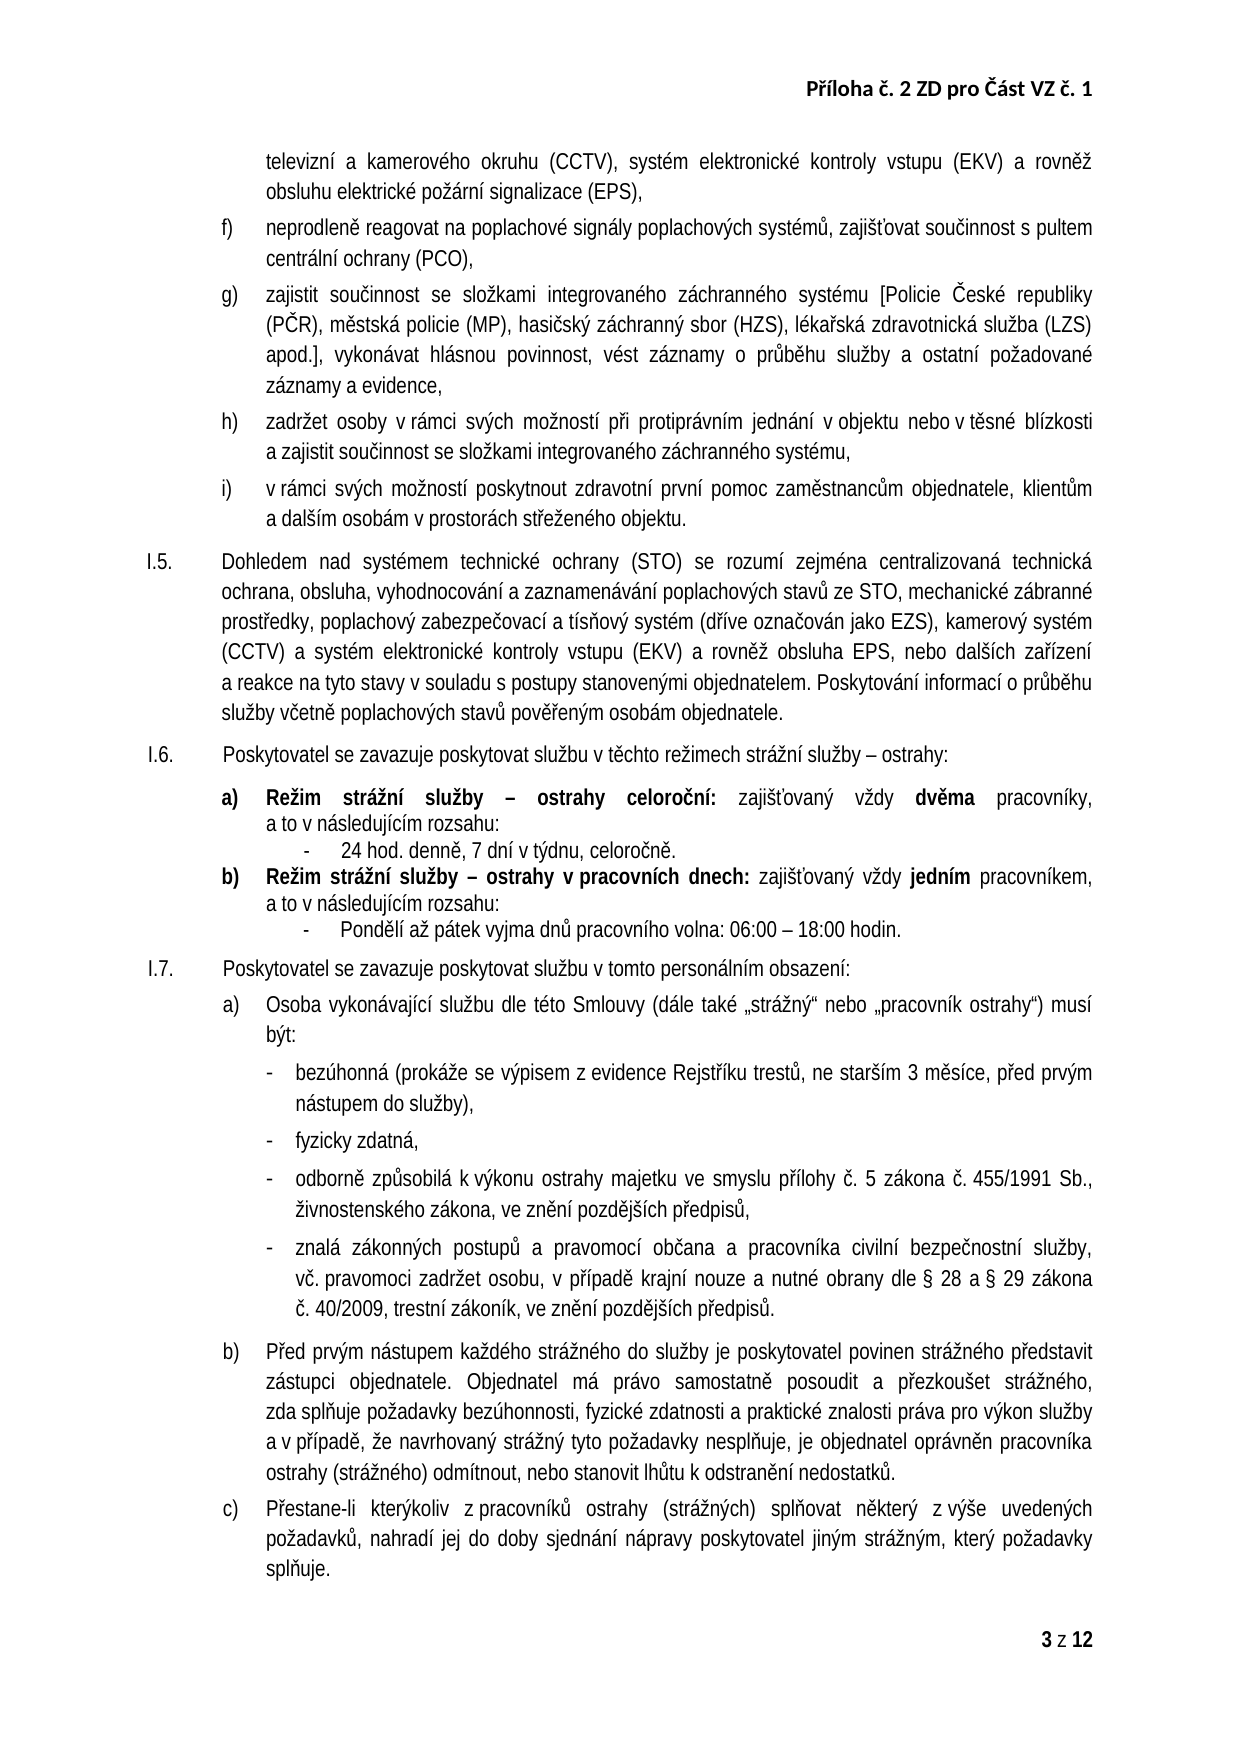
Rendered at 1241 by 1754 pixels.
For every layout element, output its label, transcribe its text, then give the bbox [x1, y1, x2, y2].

list Osoba vykonávající službu dle této Smlouvy (dále také „strážný“ nebo „pracovník ostrahy“) musí být: [223, 991, 1093, 1048]
list Režim strážní služby – ostrahy celoroční: zajišťovaný vždy dvěma pracovníky, a to v následujícím rozsahu: [221, 784, 1093, 837]
list zadržet osoby v rámci svých možností při protiprávním jednání v objektu nebo v těsné blízkosti a zajistit součinnost se složkami integrovaného záchranného systému, [221, 408, 1093, 464]
list Režim strážní služby – ostrahy v pracovních dnech: zajišťovaný vždy jedním pracovníkem, a to v následujícím rozsahu: [221, 863, 1093, 916]
list neprodleně reagovat na poplachové signály poplachových systémů, zajišťovat součinnost s pultem centrální ochrany (PCO), [221, 214, 1093, 271]
list fyzicky zdatná, [266, 1126, 1093, 1154]
list Poskytovatel se zavazuje poskytovat službu v těchto režimech strážní služby – ostrahy: [148, 741, 1093, 768]
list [221, 148, 1093, 204]
list v rámci svých možností poskytnout zdravotní první pomoc zaměstnancům objednatele, klientům a dalším osobám v prostorách střeženého objektu. [221, 475, 1093, 531]
list bezúhonná (prokáže se výpisem z evidence Rejstříku trestů, ne starším 3 měsíce, před prvým nástupem do služby), [266, 1058, 1093, 1116]
list odborně způsobilá k výkonu ostrahy majetku ve smyslu přílohy č. 5 zákona č. 455/1991 Sb., živnostenského zákona, ve znění pozdějších předpisů, [266, 1164, 1093, 1223]
list znalá zákonných postupů a pravomocí občana a pracovníka civilní bezpečnostní služby, vč. pravomoci zadržet osobu, v případě krajní nouze a nutné obrany dle § 28 a § 29 zákona č. 40/2009, trestní zákoník, ve znění pozdějších předpisů. [266, 1233, 1093, 1321]
list zajistit součinnost se složkami integrovaného záchranného systému [Policie České republiky (PČR), městská policie (MP), hasičský záchranný sbor (HZS), lékařská zdravotnická služba (LZS) apod.], vykonávat hlásnou povinnost, vést záznamy o průběhu služby a ostatní požadované záznamy a evidence, [221, 281, 1093, 398]
list Poskytovatel se zavazuje poskytovat službu v tomto personálním obsazení: [148, 955, 1093, 981]
list Před prvým nástupem každého strážného do služby je poskytovatel povinen strážného představit zástupci objednatele. Objednatel má právo samostatně posoudit a přezkoušet strážného, zda splňuje požadavky bezúhonnosti, fyzické zdatnosti a praktické znalosti práva pro výkon služby a v případě, že navrhovaný strážný tyto požadavky nesplňuje, je objednatel oprávněn pracovníka ostrahy (strážného) odmítnout, nebo stanovit lhůtu k odstranění nedostatků. [223, 1338, 1093, 1485]
list Dohledem nad systémem technické ochrany (STO) se rozumí zejména centralizovaná technická ochrana, obsluha, vyhodnocování a zaznamenávání poplachových stavů ze STO, mechanické zábranné prostředky, poplachový zabezpečovací a tísňový systém (dříve označován jako EZS), kamerový systém (CCTV) a systém elektronické kontroly vstupu (EKV) a rovněž obsluha EPS, nebo dalších zařízení a reakce na tyto stavy v souladu s postupy stanovenými objednatelem. Poskytování informací o průběhu služby včetně poplachových stavů pověřeným osobám objednatele. [146, 548, 1093, 725]
list Přestane-li kterýkoliv z pracovníků ostrahy (strážných) splňovat některý z výše uvedených požadavků, nahradí jej do doby sjednání nápravy poskytovatel jiným strážným, který požadavky splňuje. [223, 1495, 1093, 1582]
list Pondělí až pátek vyjma dnů pracovního volna: 06:00 – 18:00 hodin. [303, 916, 1093, 942]
list 24 hod. denně, 7 dní v týdnu, celoročně. [303, 837, 1093, 863]
